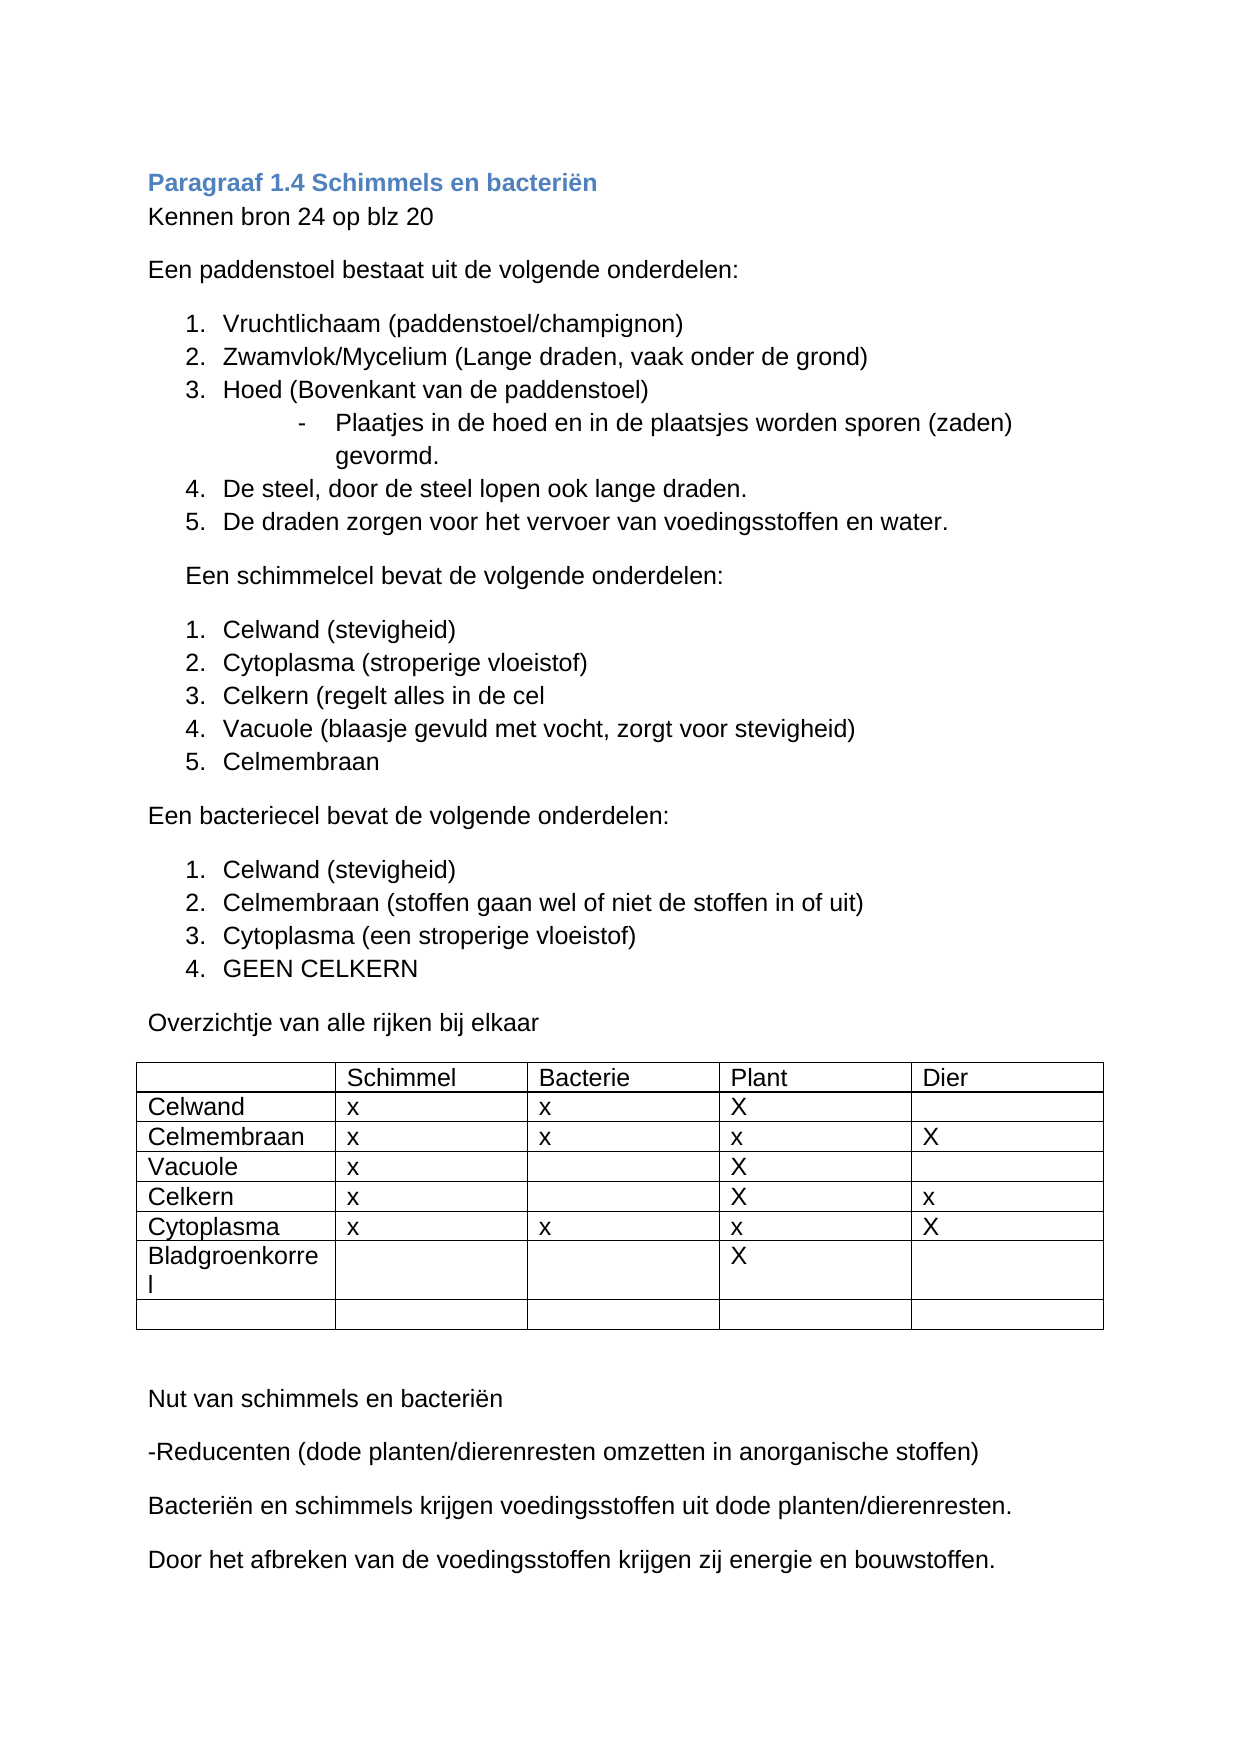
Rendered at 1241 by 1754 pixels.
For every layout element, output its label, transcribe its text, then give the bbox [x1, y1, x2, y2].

table_cell [912, 1093, 1103, 1121]
table_cell X [912, 1122, 1103, 1151]
list Celmembraan (stoffen gaan wel of niet de stoffen in of uit) [185, 888, 1093, 917]
table_cell x [528, 1212, 719, 1240]
text Een paddenstoel bestaat uit de volgende onderdelen: [148, 255, 1093, 284]
table_cell [528, 1241, 719, 1299]
table_cell [336, 1241, 527, 1299]
list Celkern (regelt alles in de cel [185, 681, 1093, 710]
list Zwamvlok/Mycelium (Lange draden, vaak onder de grond) [185, 342, 1093, 371]
table_cell [720, 1300, 911, 1329]
table_cell x [528, 1122, 719, 1151]
table_cell X [720, 1093, 911, 1121]
text Een schimmelcel bevat de volgende onderdelen: [185, 561, 1093, 590]
subtitle Paragraaf 1.4 Schimmels en bacteriën [148, 168, 1093, 197]
text Een bacteriecel bevat de volgende onderdelen: [148, 801, 1093, 830]
table_header Plant [720, 1063, 911, 1091]
list Plaatjes in de hoed en in de plaatsjes worden sporen (zaden) gevormd. [298, 408, 1093, 470]
text Nut van schimmels en bacteriën [148, 1383, 1093, 1412]
table_header Schimmel [336, 1063, 527, 1091]
table_cell x [720, 1212, 911, 1240]
table_cell [137, 1300, 335, 1329]
text Kennen bron 24 op blz 20 [148, 201, 1093, 230]
table_cell X [720, 1241, 911, 1299]
table_cell Celwand [137, 1093, 335, 1121]
table_header Bacterie [528, 1063, 719, 1091]
table_cell x [336, 1152, 527, 1181]
list Celmembraan [185, 747, 1093, 776]
table_cell x [528, 1093, 719, 1121]
list Vruchtlichaam (paddenstoel/champignon) [185, 309, 1093, 338]
list Celwand (stevigheid) [185, 855, 1093, 883]
table_cell [336, 1300, 527, 1329]
table_cell [912, 1300, 1103, 1329]
table_cell Cytoplasma [137, 1212, 335, 1240]
table_cell x [336, 1182, 527, 1211]
text -Reducenten (dode planten/dierenresten omzetten in anorganische stoffen) [148, 1437, 1093, 1466]
table_cell [528, 1182, 719, 1211]
table_cell [912, 1241, 1103, 1299]
table_cell x [720, 1122, 911, 1151]
table_cell X [720, 1152, 911, 1181]
table_cell Bladgroenkorrel [137, 1241, 335, 1299]
text Door het afbreken van de voedingsstoffen krijgen zij energie en bouwstoffen. [148, 1545, 1093, 1574]
table_cell x [336, 1093, 527, 1121]
list Hoed (Bovenkant van de paddenstoel) [185, 375, 1093, 404]
text Overzichtje van alle rijken bij elkaar [148, 1008, 1093, 1036]
table_cell X [720, 1182, 911, 1211]
table_cell [528, 1300, 719, 1329]
table_cell Celkern [137, 1182, 335, 1211]
list GEEN CELKERN [185, 954, 1093, 983]
table_cell x [336, 1122, 527, 1151]
table_cell [912, 1152, 1103, 1181]
table_cell [528, 1152, 719, 1181]
list Cytoplasma (stroperige vloeistof) [185, 648, 1093, 677]
table_cell x [912, 1182, 1103, 1211]
list De steel, door de steel lopen ook lange draden. [185, 474, 1093, 503]
list De draden zorgen voor het vervoer van voedingsstoffen en water. [185, 507, 1093, 536]
list Cytoplasma (een stroperige vloeistof) [185, 921, 1093, 949]
table_cell Vacuole [137, 1152, 335, 1181]
table_cell x [336, 1212, 527, 1240]
table_cell X [912, 1212, 1103, 1240]
list Vacuole (blaasje gevuld met vocht, zorgt voor stevigheid) [185, 714, 1093, 743]
table_header [137, 1063, 335, 1091]
table_header Dier [912, 1063, 1103, 1091]
table_cell Celmembraan [137, 1122, 335, 1151]
text Bacteriën en schimmels krijgen voedingsstoffen uit dode planten/dierenresten. [148, 1491, 1093, 1520]
list Celwand (stevigheid) [185, 615, 1093, 644]
